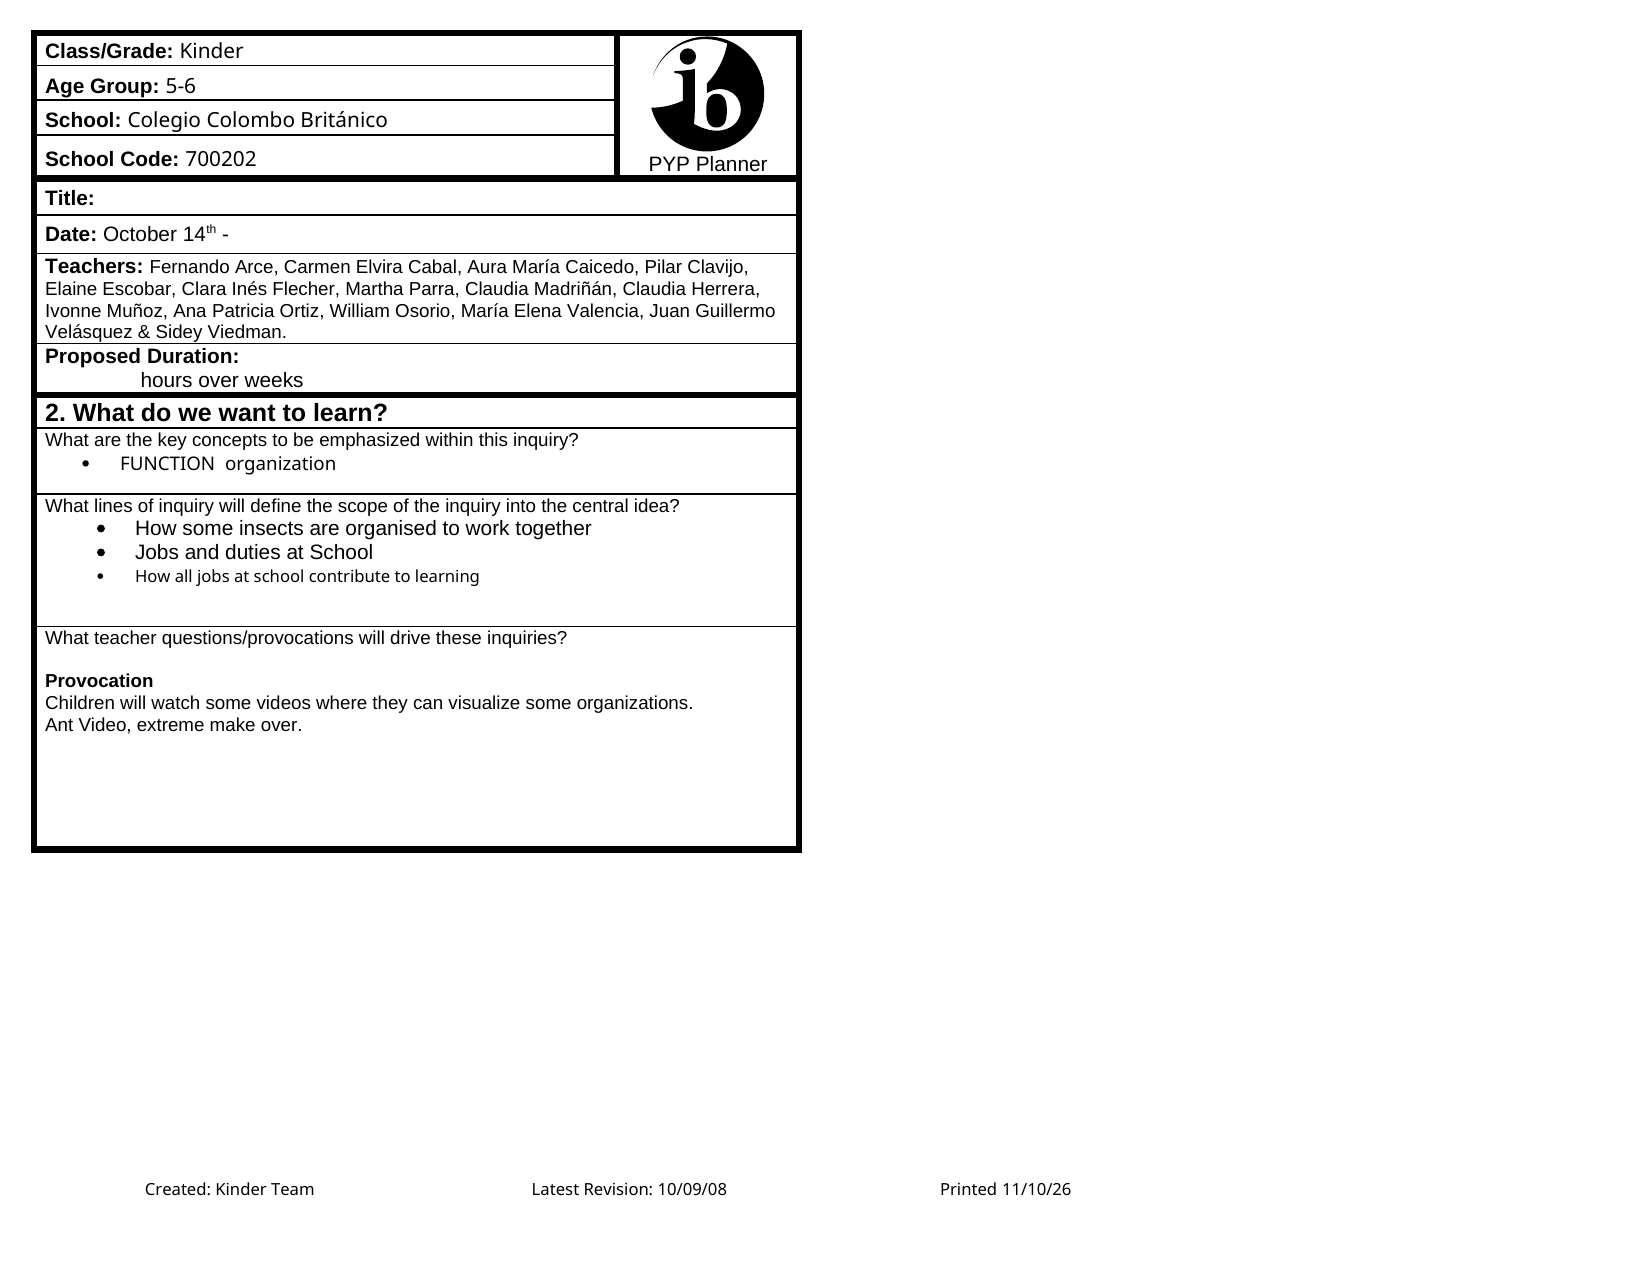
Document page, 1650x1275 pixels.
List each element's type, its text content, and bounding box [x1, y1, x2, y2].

table_cell What lines of inquiry will define the scope of the inquiry into the central idea? How some insects are organised to work together Jobs and duties at School How all jobs at school contribute to learning [37, 495, 796, 626]
table_cell School: Colegio Colombo Británico [37, 101, 614, 134]
table_cell What are the key concepts to be emphasized within this inquiry? FUNCTION organization [37, 429, 796, 493]
table_cell Teachers: Fernando Arce, Carmen Elvira Cabal, Aura María Caicedo, Pilar Clavijo, Elaine Escobar, Clara Inés Flecher, Martha Parra, Claudia Madriñán, Claudia Herrera, Ivonne Muñoz, Ana Patricia Ortiz, William Osorio, María Elena Valencia, Juan Guillermo Velásquez & Sidey Viedman. [37, 254, 796, 343]
table_cell Title: [37, 182, 796, 214]
table_cell Age Group: 5-6 [37, 66, 614, 99]
table_header Class/Grade: Kinder [37, 36, 614, 65]
table_header PYP Planner [620, 36, 796, 175]
table_cell What teacher questions/provocations will drive these inquiries? Provocation Children will watch some videos where they can visualize some organizations. Ant Video, extreme make over. [37, 627, 796, 846]
table_cell School Code: 700202 [37, 136, 614, 175]
table_cell Date: October 14th - [37, 216, 796, 252]
table_cell Proposed Duration: hours over weeks [37, 344, 796, 392]
table_cell 2. What do we want to learn? [37, 398, 796, 427]
